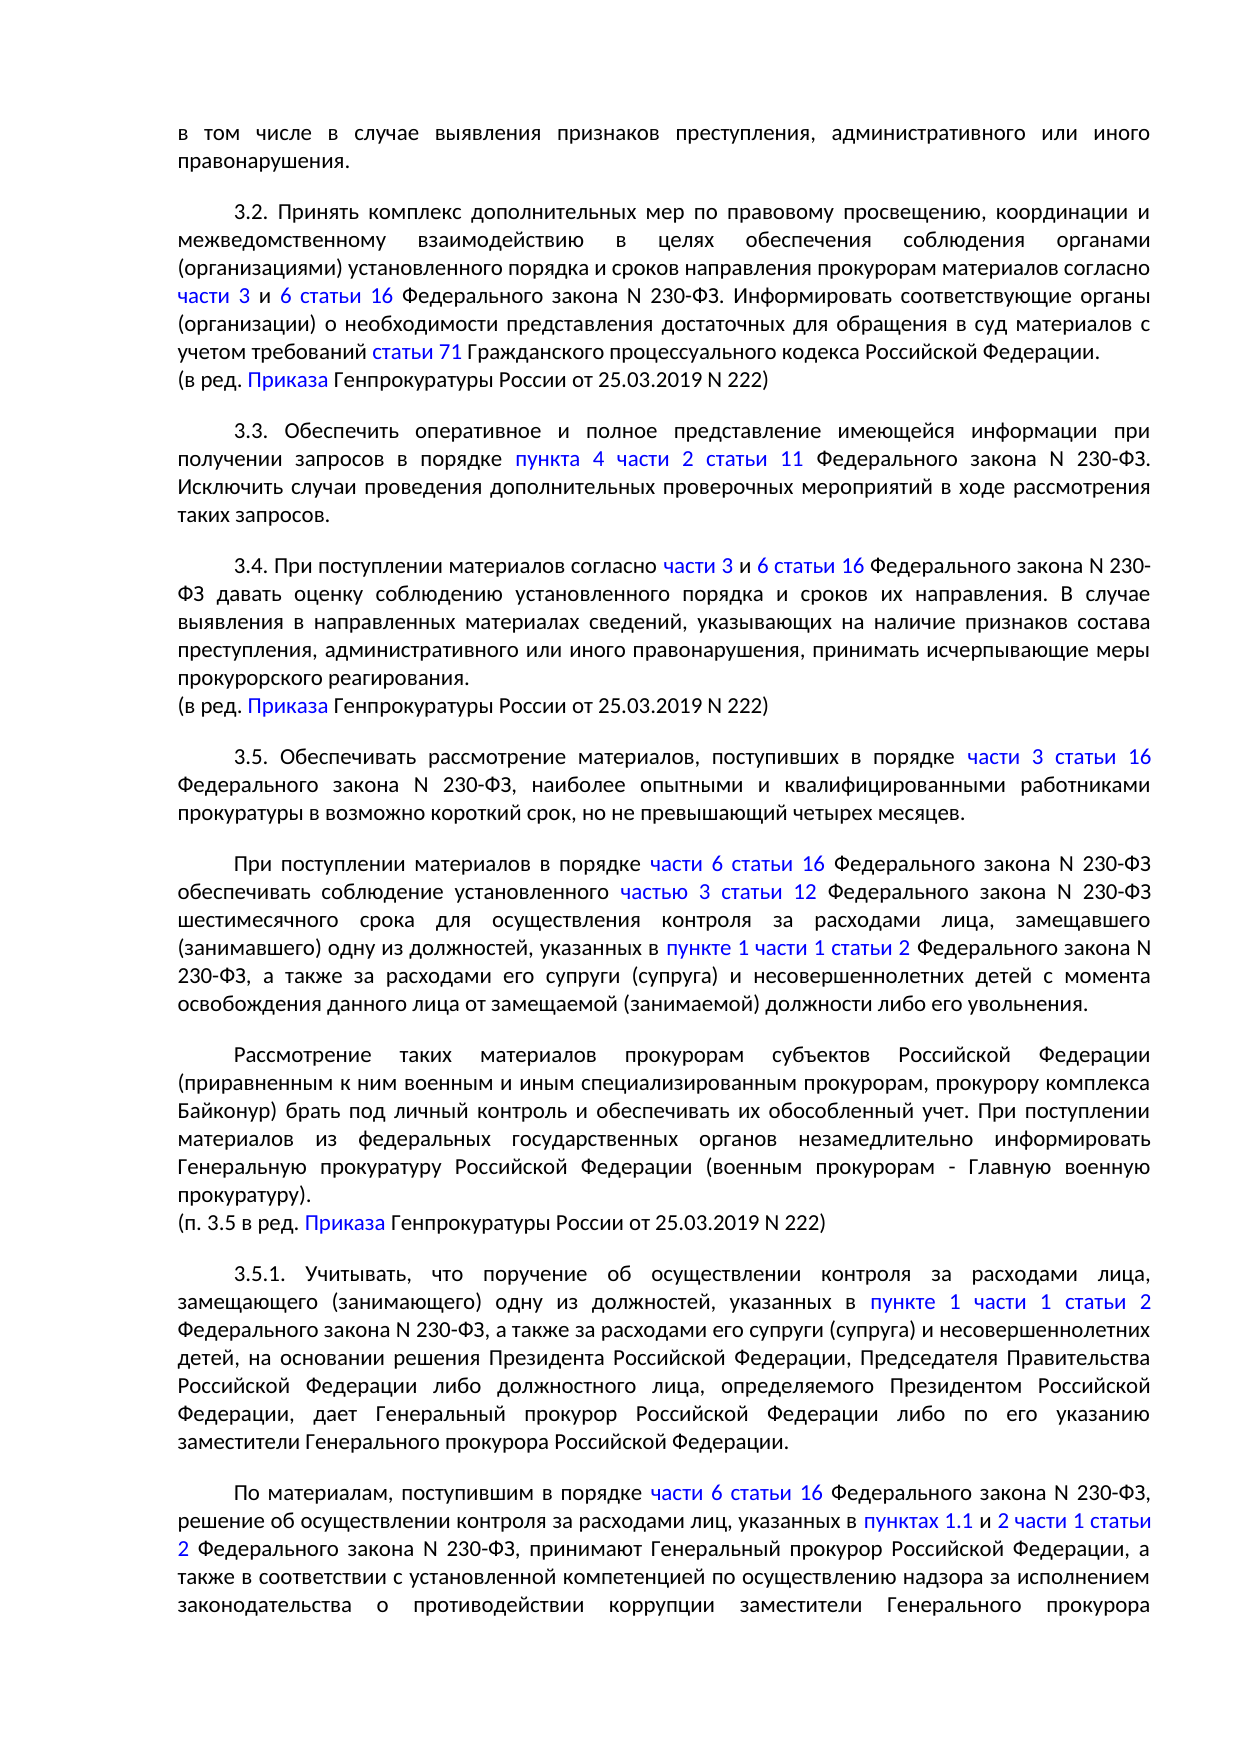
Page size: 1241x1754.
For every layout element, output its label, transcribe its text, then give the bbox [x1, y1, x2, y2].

text 3.5. Обеспечивать рассмотрение материалов, поступивших в порядке части 3 статьи 16 Федерального закона N 230-ФЗ, наиболее опытными и квалифицированными работниками прокуратуры в возможно короткий срок, но не превышающий четырех месяцев. [177, 742, 1152, 826]
text (в ред. Приказа Генпрокуратуры России от 25.03.2019 N 222) [177, 365, 1152, 393]
text 3.5.1. Учитывать, что поручение об осуществлении контроля за расходами лица, замещающего (занимающего) одну из должностей, указанных в пункте 1 части 1 статьи 2 Федерального закона N 230-ФЗ, а также за расходами его супруги (супруга) и несовершеннолетних детей, на основании решения Президента Российской Федерации, Председателя Правительства Российской Федерации либо должностного лица, определяемого Президентом Российской Федерации, дает Генеральный прокурор Российской Федерации либо по его указанию заместители Генерального прокурора Российской Федерации. [177, 1259, 1152, 1455]
text 3.4. При поступлении материалов согласно части 3 и 6 статьи 16 Федерального закона N 230-ФЗ давать оценку соблюдению установленного порядка и сроков их направления. В случае выявления в направленных материалах сведений, указывающих на наличие признаков состава преступления, административного или иного правонарушения, принимать исчерпывающие меры прокурорского реагирования. [177, 551, 1152, 691]
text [177, 1478, 1152, 1618]
text Рассмотрение таких материалов прокурорам субъектов Российской Федерации (приравненным к ним военным и иным специализированным прокурорам, прокурору комплекса Байконур) брать под личный контроль и обеспечивать их обособленный учет. При поступлении материалов из федеральных государственных органов незамедлительно информировать Генеральную прокуратуру Российской Федерации (военным прокурорам - Главную военную прокуратуру). [177, 1040, 1152, 1208]
text 3.2. Принять комплекс дополнительных мер по правовому просвещению, координации и межведомственному взаимодействию в целях обеспечения соблюдения органами (организациями) установленного порядка и сроков направления прокурорам материалов согласно части 3 и 6 статьи 16 Федерального закона N 230-ФЗ. Информировать соответствующие органы (организации) о необходимости представления достаточных для обращения в суд материалов с учетом требований статьи 71 Гражданского процессуального кодекса Российской Федерации. [177, 197, 1152, 365]
text (п. 3.5 в ред. Приказа Генпрокуратуры России от 25.03.2019 N 222) [177, 1208, 1152, 1236]
text (в ред. Приказа Генпрокуратуры России от 25.03.2019 N 222) [177, 691, 1152, 719]
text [177, 118, 1152, 174]
text При поступлении материалов в порядке части 6 статьи 16 Федерального закона N 230-ФЗ обеспечивать соблюдение установленного частью 3 статьи 12 Федерального закона N 230-ФЗ шестимесячного срока для осуществления контроля за расходами лица, замещавшего (занимавшего) одну из должностей, указанных в пункте 1 части 1 статьи 2 Федерального закона N 230-ФЗ, а также за расходами его супруги (супруга) и несовершеннолетних детей с момента освобождения данного лица от замещаемой (занимаемой) должности либо его увольнения. [177, 849, 1152, 1017]
text 3.3. Обеспечить оперативное и полное представление имеющейся информации при получении запросов в порядке пункта 4 части 2 статьи 11 Федерального закона N 230-ФЗ. Исключить случаи проведения дополнительных проверочных мероприятий в ходе рассмотрения таких запросов. [177, 416, 1152, 528]
